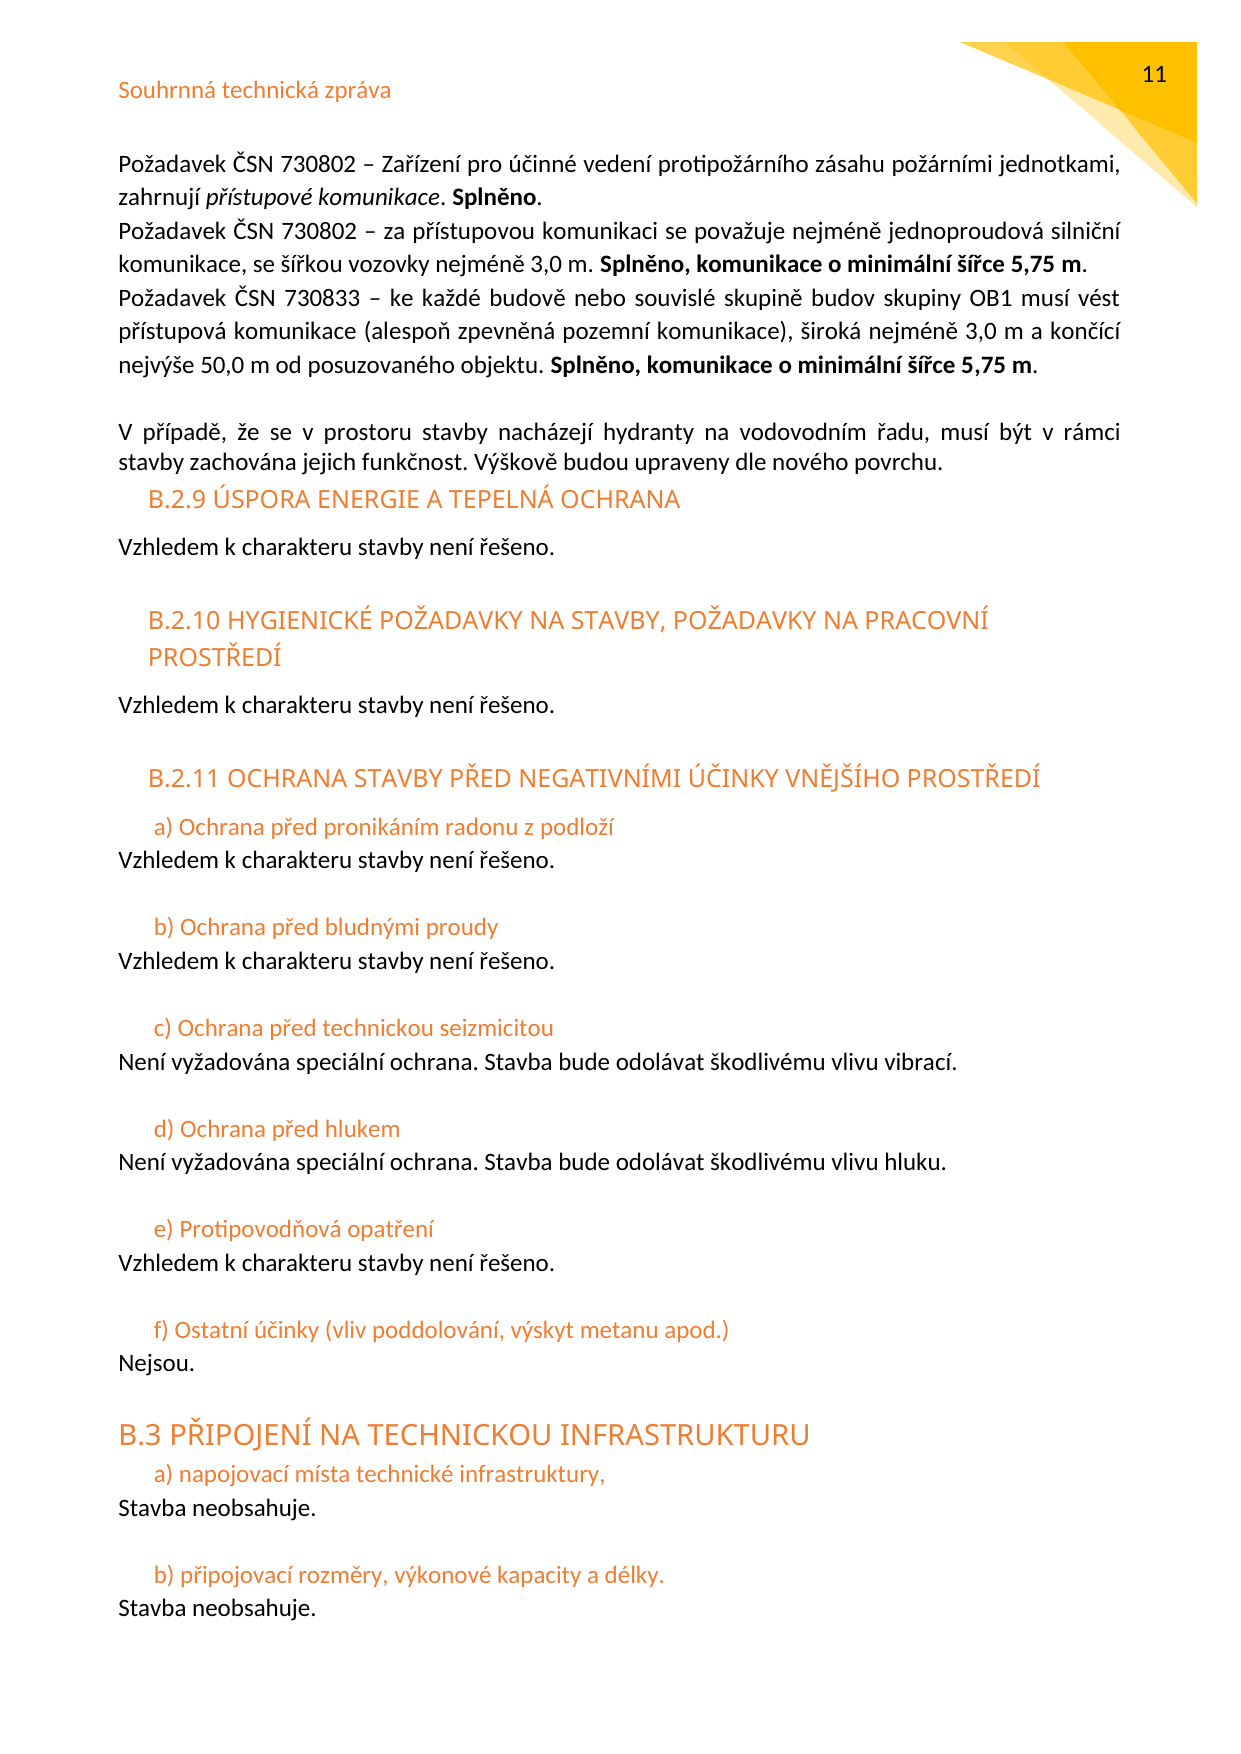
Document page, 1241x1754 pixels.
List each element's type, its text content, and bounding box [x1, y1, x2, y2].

text Vzhledem k charakteru stavby není řešeno. [118, 1247, 1122, 1277]
subtitle Protipovodňová opatření [153, 1213, 1122, 1244]
subtitle OCHRANA STAVBY PŘED NEGATIVNÍMI ÚČINKY VNĚJŠÍHO PROSTŘEDÍ [148, 761, 1122, 795]
subtitle Ostatní účinky (vliv poddolování, výskyt metanu apod.) [153, 1314, 1122, 1344]
text Vzhledem k charakteru stavby není řešeno. [118, 844, 1122, 875]
subtitle PŘIPOJENÍ NA TECHNICKOU INFRASTRUKTURU [118, 1414, 1122, 1454]
text V případě, že se v prostoru stavby nacházejí hydranty na vodovodním řadu, musí být v rámci stavby zachována jejich funkčnost. Výškově budou upraveny dle nového povrchu. [118, 416, 1122, 477]
text Nejsou. [118, 1347, 1122, 1378]
subtitle Ochrana před technickou seizmicitou [153, 1012, 1122, 1043]
subtitle připojovací rozměry, výkonové kapacity a délky. [153, 1559, 1122, 1589]
text Požadavek ČSN 730833 – ke každé budově nebo souvislé skupině budov skupiny OB1 musí vést přístupová komunikace (alespoň zpevněná pozemní komunikace), široká nejméně 3,0 m a končící nejvýše 50,0 m od posuzovaného objektu. Splněno, komunikace o minimální šířce 5,75 m. [118, 282, 1122, 379]
subtitle Ochrana před hlukem [153, 1113, 1122, 1143]
picture [958, 42, 1197, 208]
text Stavba neobsahuje. [118, 1492, 1122, 1522]
subtitle ÚSPORA ENERGIE A TEPELNÁ OCHRANA [148, 481, 1122, 515]
subtitle Ochrana před bludnými proudy [153, 911, 1122, 942]
subtitle Ochrana před pronikáním radonu z podloží [153, 811, 1122, 841]
text Požadavek ČSN 730802 – za přístupovou komunikaci se považuje nejméně jednoproudová silniční komunikace, se šířkou vozovky nejméně 3,0 m. Splněno, komunikace o minimální šířce 5,75 m. [118, 215, 1122, 279]
text Vzhledem k charakteru stavby není řešeno. [118, 690, 1122, 720]
text Není vyžadována speciální ochrana. Stavba bude odolávat škodlivému vlivu hluku. [118, 1146, 1122, 1177]
subtitle HYGIENICKÉ POŽADAVKY NA STAVBY, POŽADAVKY NA PRACOVNÍ PROSTŘEDÍ [148, 602, 1122, 674]
text Vzhledem k charakteru stavby není řešeno. [118, 945, 1122, 976]
subtitle napojovací místa technické infrastruktury, [153, 1458, 1122, 1489]
text Vzhledem k charakteru stavby není řešeno. [118, 531, 1122, 562]
text Stavba neobsahuje. [118, 1592, 1122, 1623]
text Požadavek ČSN 730802 – Zařízení pro účinné vedení protipožárního zásahu požárními jednotkami, zahrnují přístupové komunikace. Splněno. [118, 148, 1122, 212]
text Není vyžadována speciální ochrana. Stavba bude odolávat škodlivému vlivu vibrací. [118, 1046, 1122, 1076]
